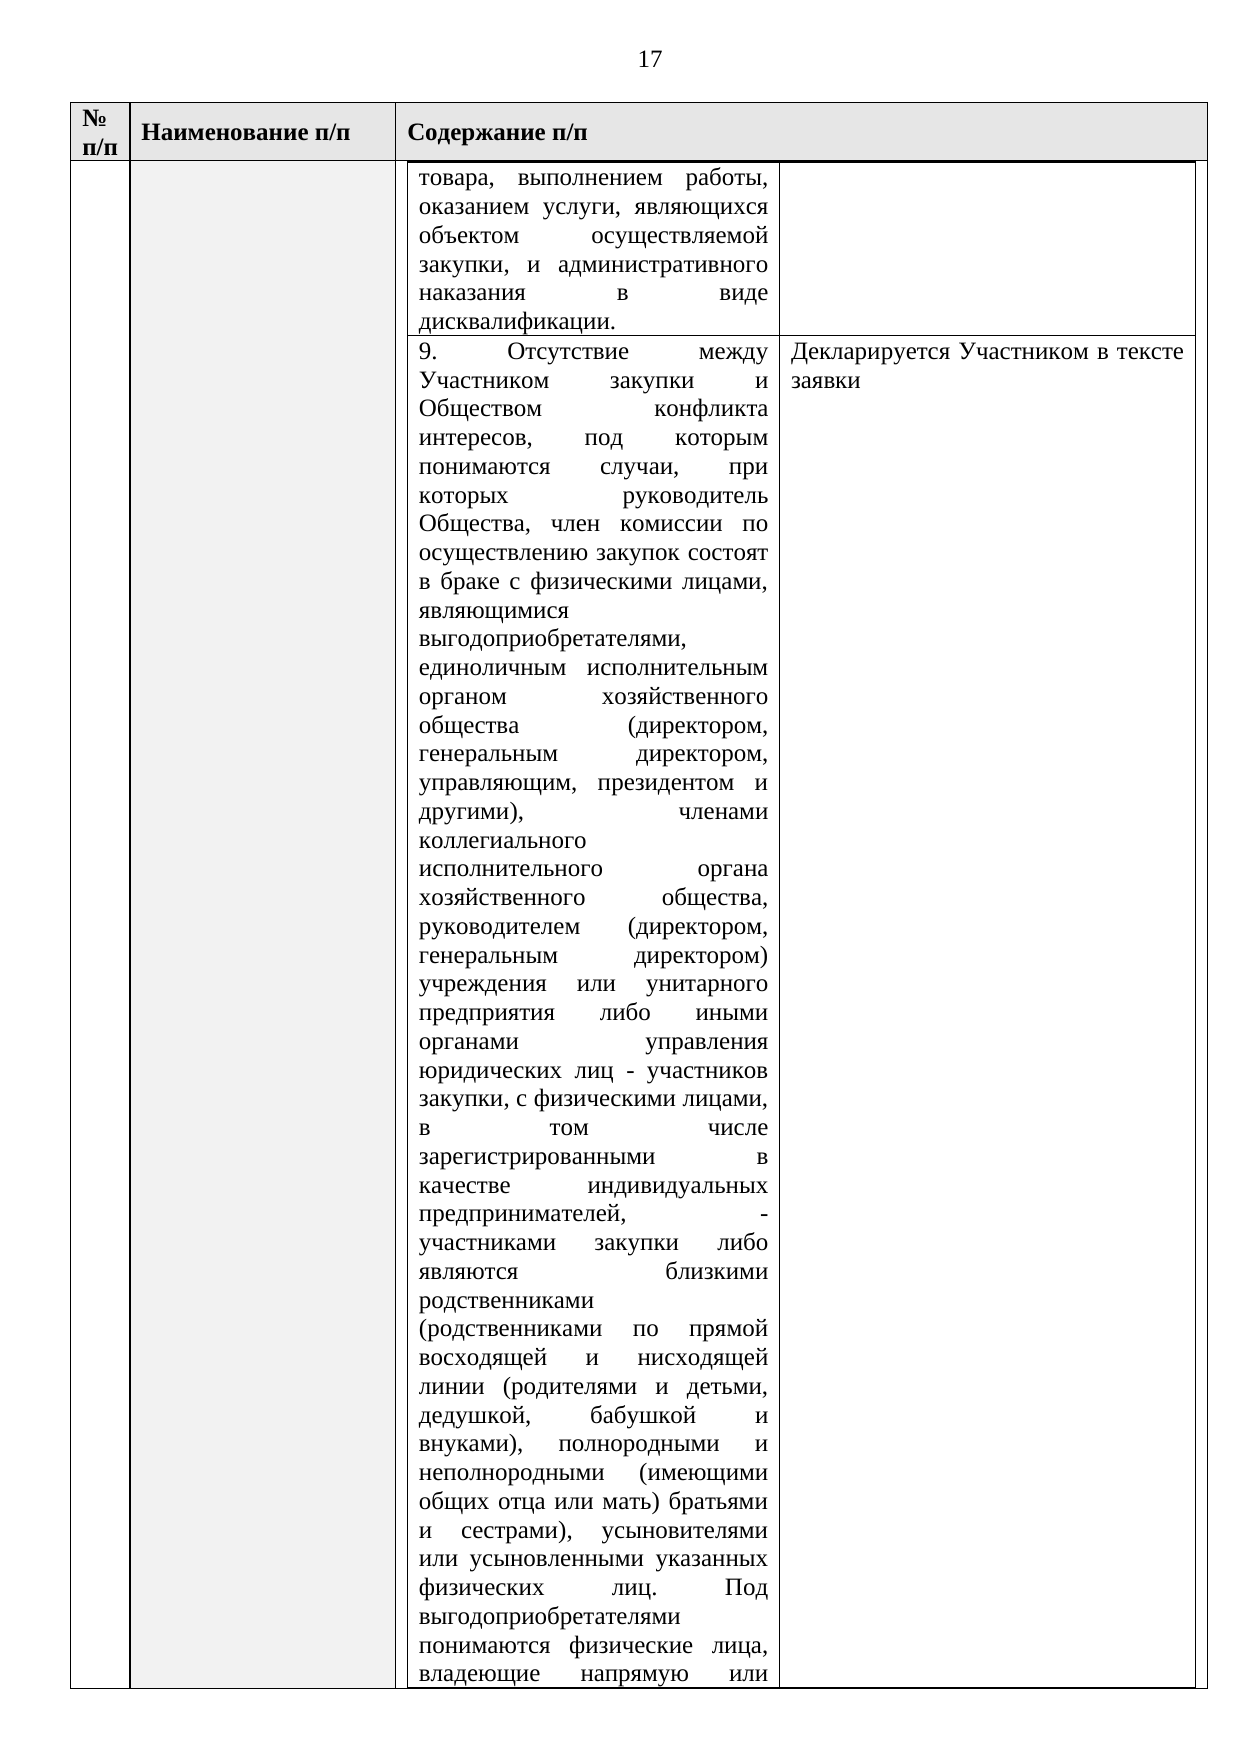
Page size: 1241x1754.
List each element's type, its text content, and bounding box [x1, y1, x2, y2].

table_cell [396, 161, 407, 1688]
table_cell [71, 161, 129, 1688]
table_header № п/п [71, 103, 129, 160]
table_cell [780, 163, 1195, 335]
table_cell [408, 163, 779, 335]
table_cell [131, 161, 395, 1688]
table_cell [1196, 161, 1207, 1688]
table_header Содержание п/п [396, 103, 1207, 160]
table_header Наименование п/п [131, 103, 395, 160]
